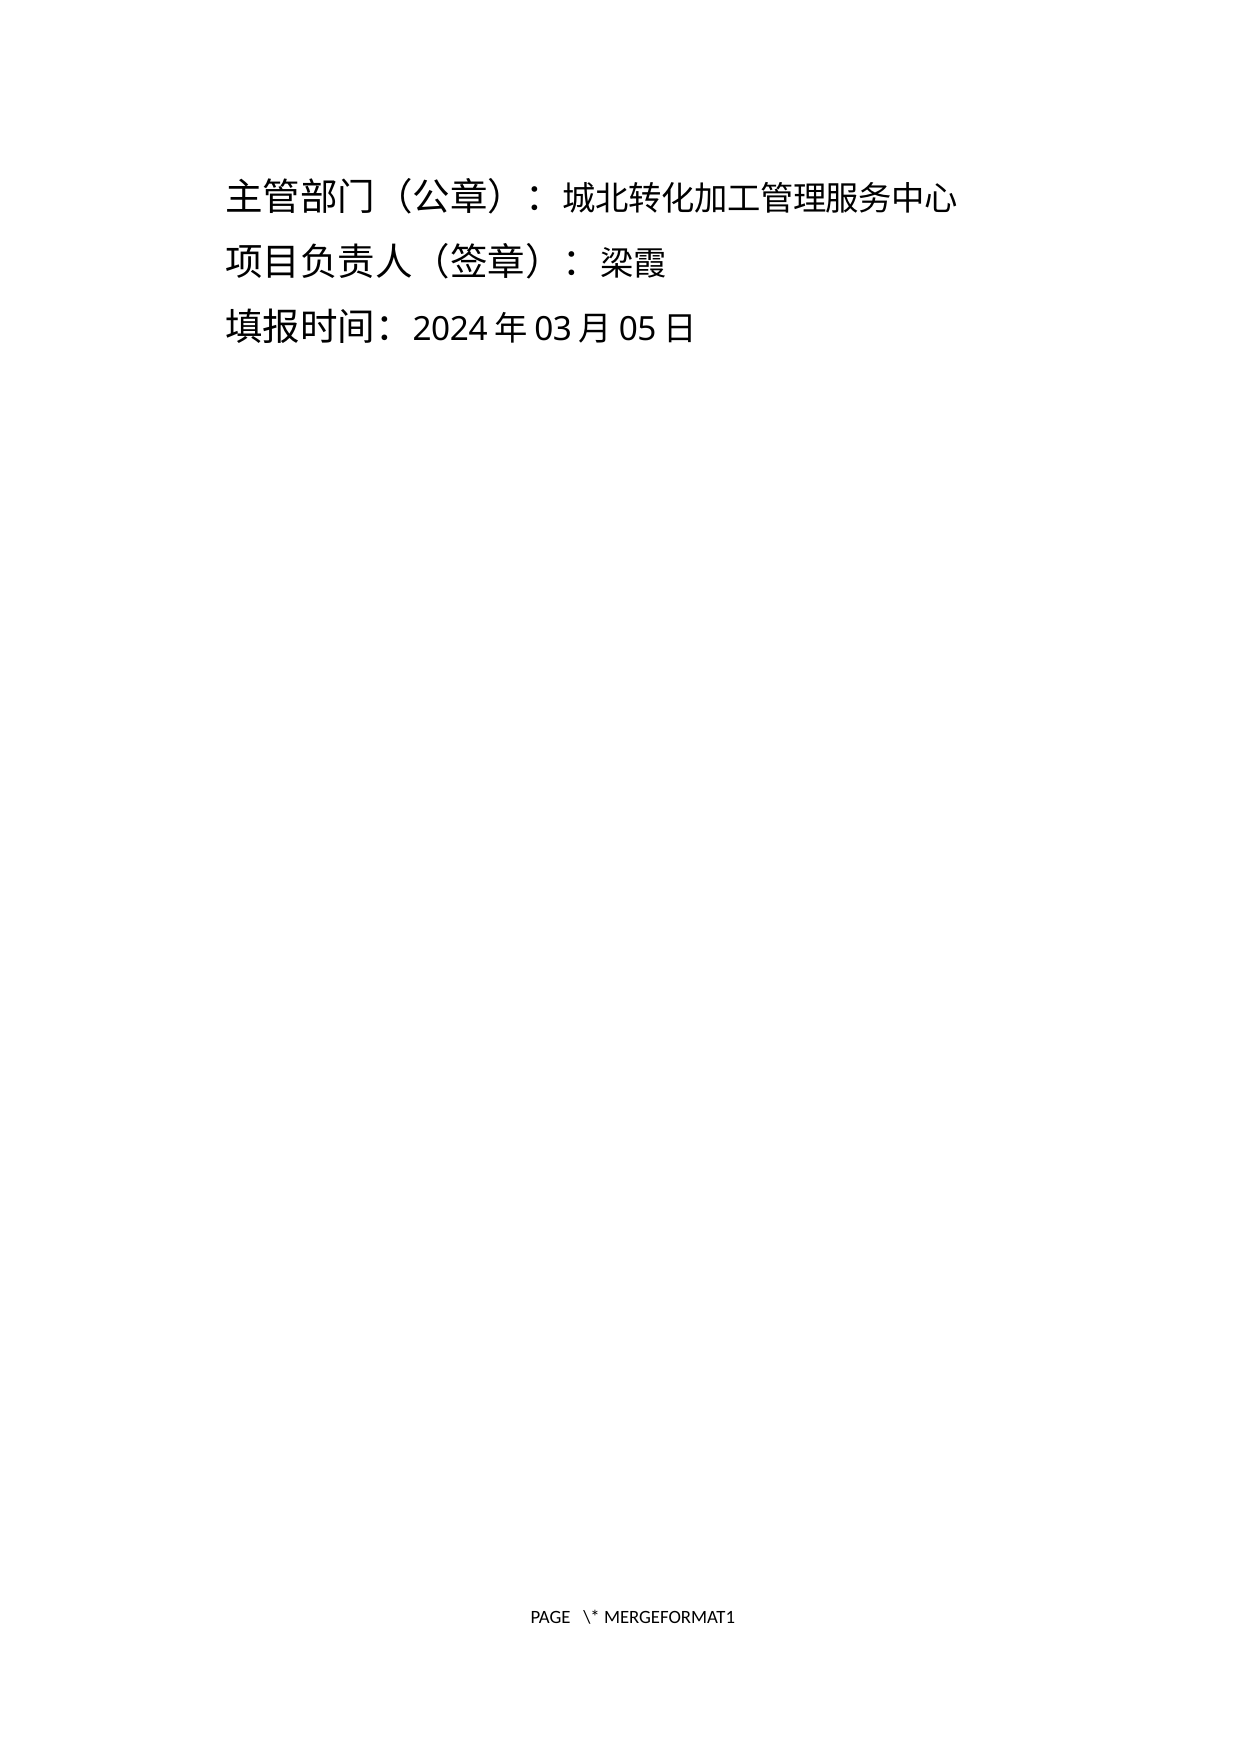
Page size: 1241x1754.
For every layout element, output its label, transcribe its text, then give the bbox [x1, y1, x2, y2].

text 项目负责人（签章）：梁霞 [187, 227, 1078, 292]
text 填报时间：2024年03月05日 [187, 292, 1078, 357]
text 主管部门（公章）：城北转化加工管理服务中心 [187, 162, 1078, 227]
